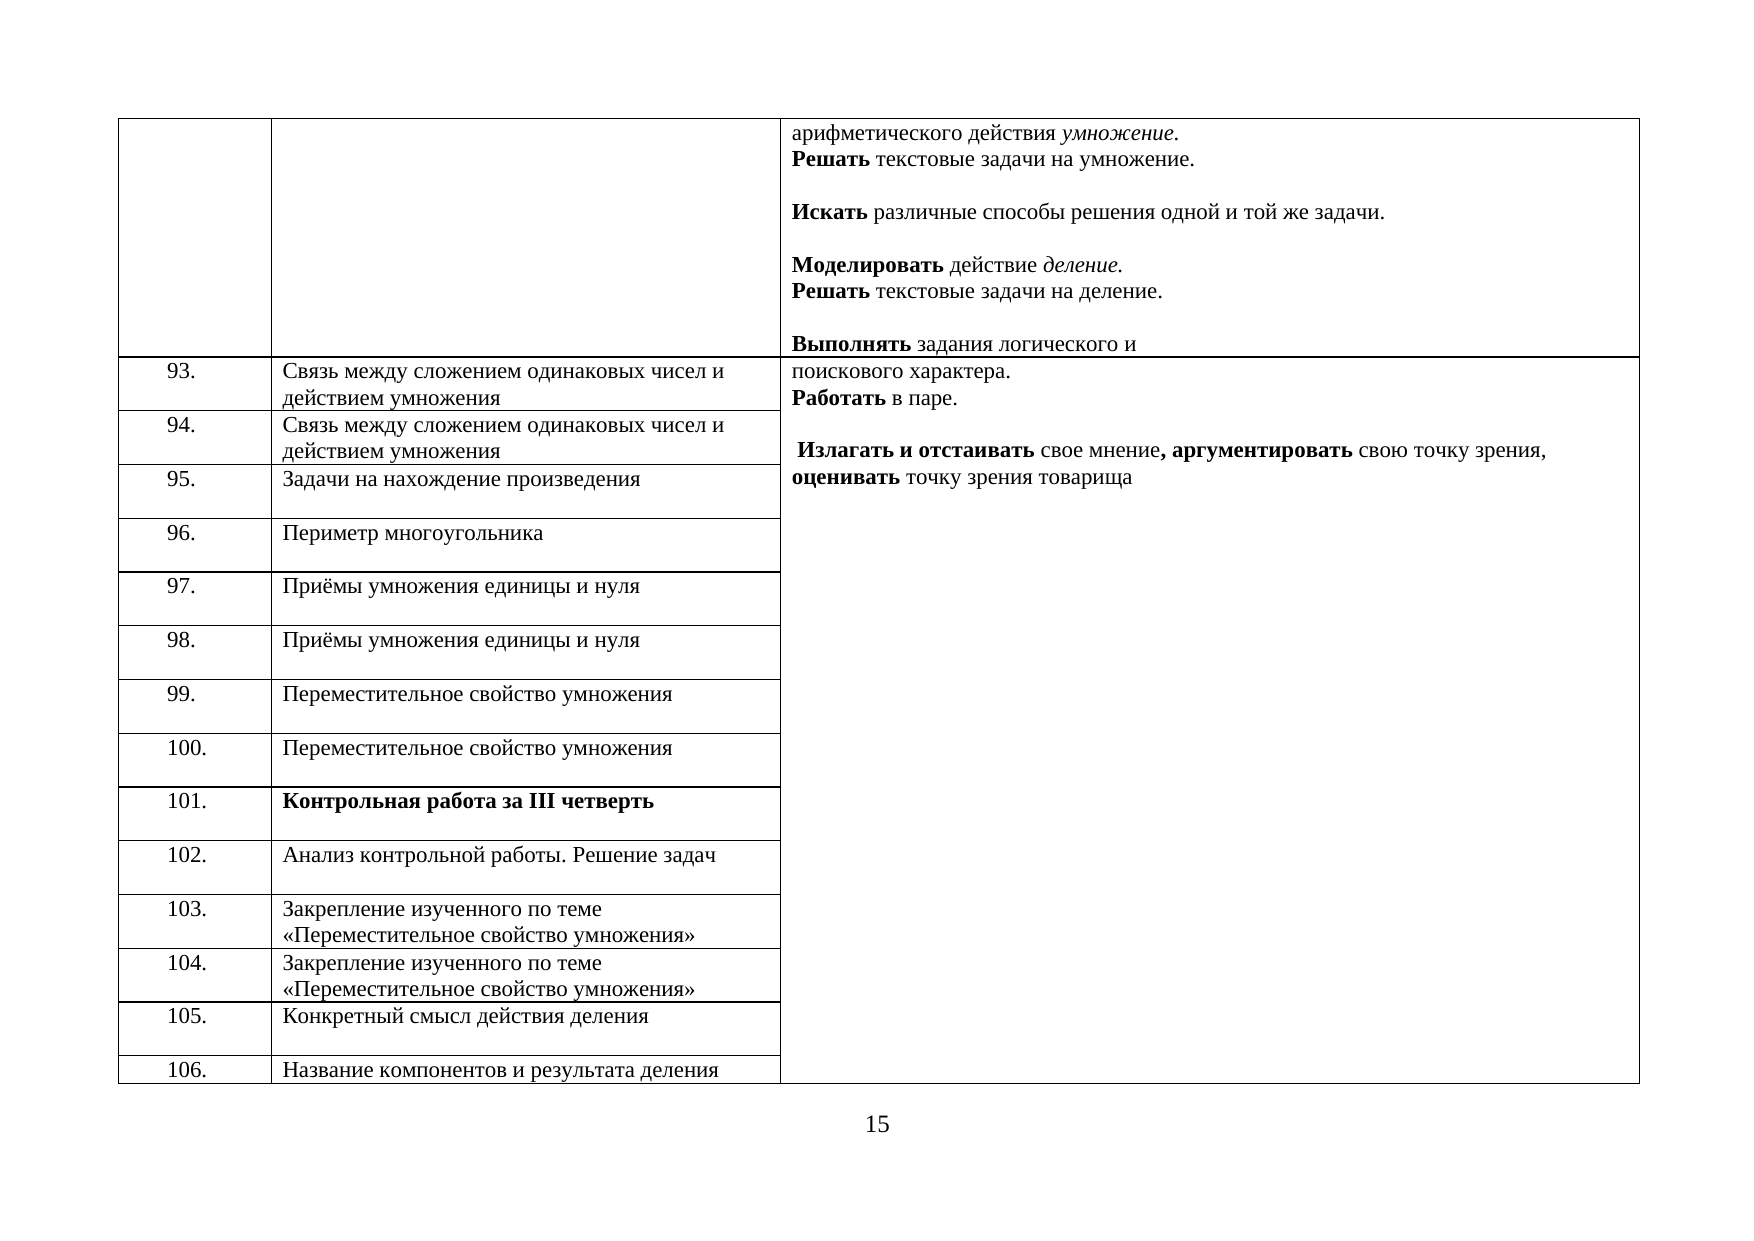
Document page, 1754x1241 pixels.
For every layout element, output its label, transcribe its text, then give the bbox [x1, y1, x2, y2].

table_cell [119, 573, 271, 625]
table_cell [119, 1056, 271, 1082]
table_cell [119, 788, 271, 840]
table_cell [119, 949, 271, 1001]
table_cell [272, 119, 780, 356]
table_cell [119, 626, 271, 679]
table_cell Анализ контрольной работы. Решение задач [272, 841, 780, 894]
table_cell [119, 358, 271, 410]
table_cell поискового характера. Работать в паре. Излагать и отстаивать свое мнение, аргументировать свою точку зрения, оценивать точку зрения товарища [781, 358, 1639, 1082]
table_cell [119, 841, 271, 894]
table_cell [119, 734, 271, 786]
table_cell Задачи на нахождение произведения [272, 465, 780, 518]
table_cell Контрольная работа за ΙΙΙ четверть [272, 788, 780, 840]
table_cell Переместительное свойство умножения [272, 734, 780, 786]
table_cell [119, 519, 271, 571]
table_cell [119, 411, 271, 464]
table_cell Периметр многоугольника [272, 519, 780, 571]
table_cell Закрепление изученного по теме «Переместительное свойство умножения» [272, 949, 780, 1001]
table_cell [119, 465, 271, 518]
table_cell Приёмы умножения единицы и нуля [272, 626, 780, 679]
table_cell Связь между сложением одинаковых чисел и действием умножения [272, 411, 780, 464]
table_cell Конкретный смысл действия деления [272, 1003, 780, 1055]
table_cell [272, 1056, 780, 1082]
table_cell [119, 680, 271, 733]
table_cell [119, 119, 271, 356]
table_cell [119, 895, 271, 948]
table_cell [119, 1003, 271, 1055]
table_cell Закрепление изученного по теме «Переместительное свойство умножения» [272, 895, 780, 948]
table_cell Переместительное свойство умножения [272, 680, 780, 733]
table_cell Связь между сложением одинаковых чисел и действием умножения [272, 358, 780, 410]
table_cell Приёмы умножения единицы и нуля [272, 573, 780, 625]
